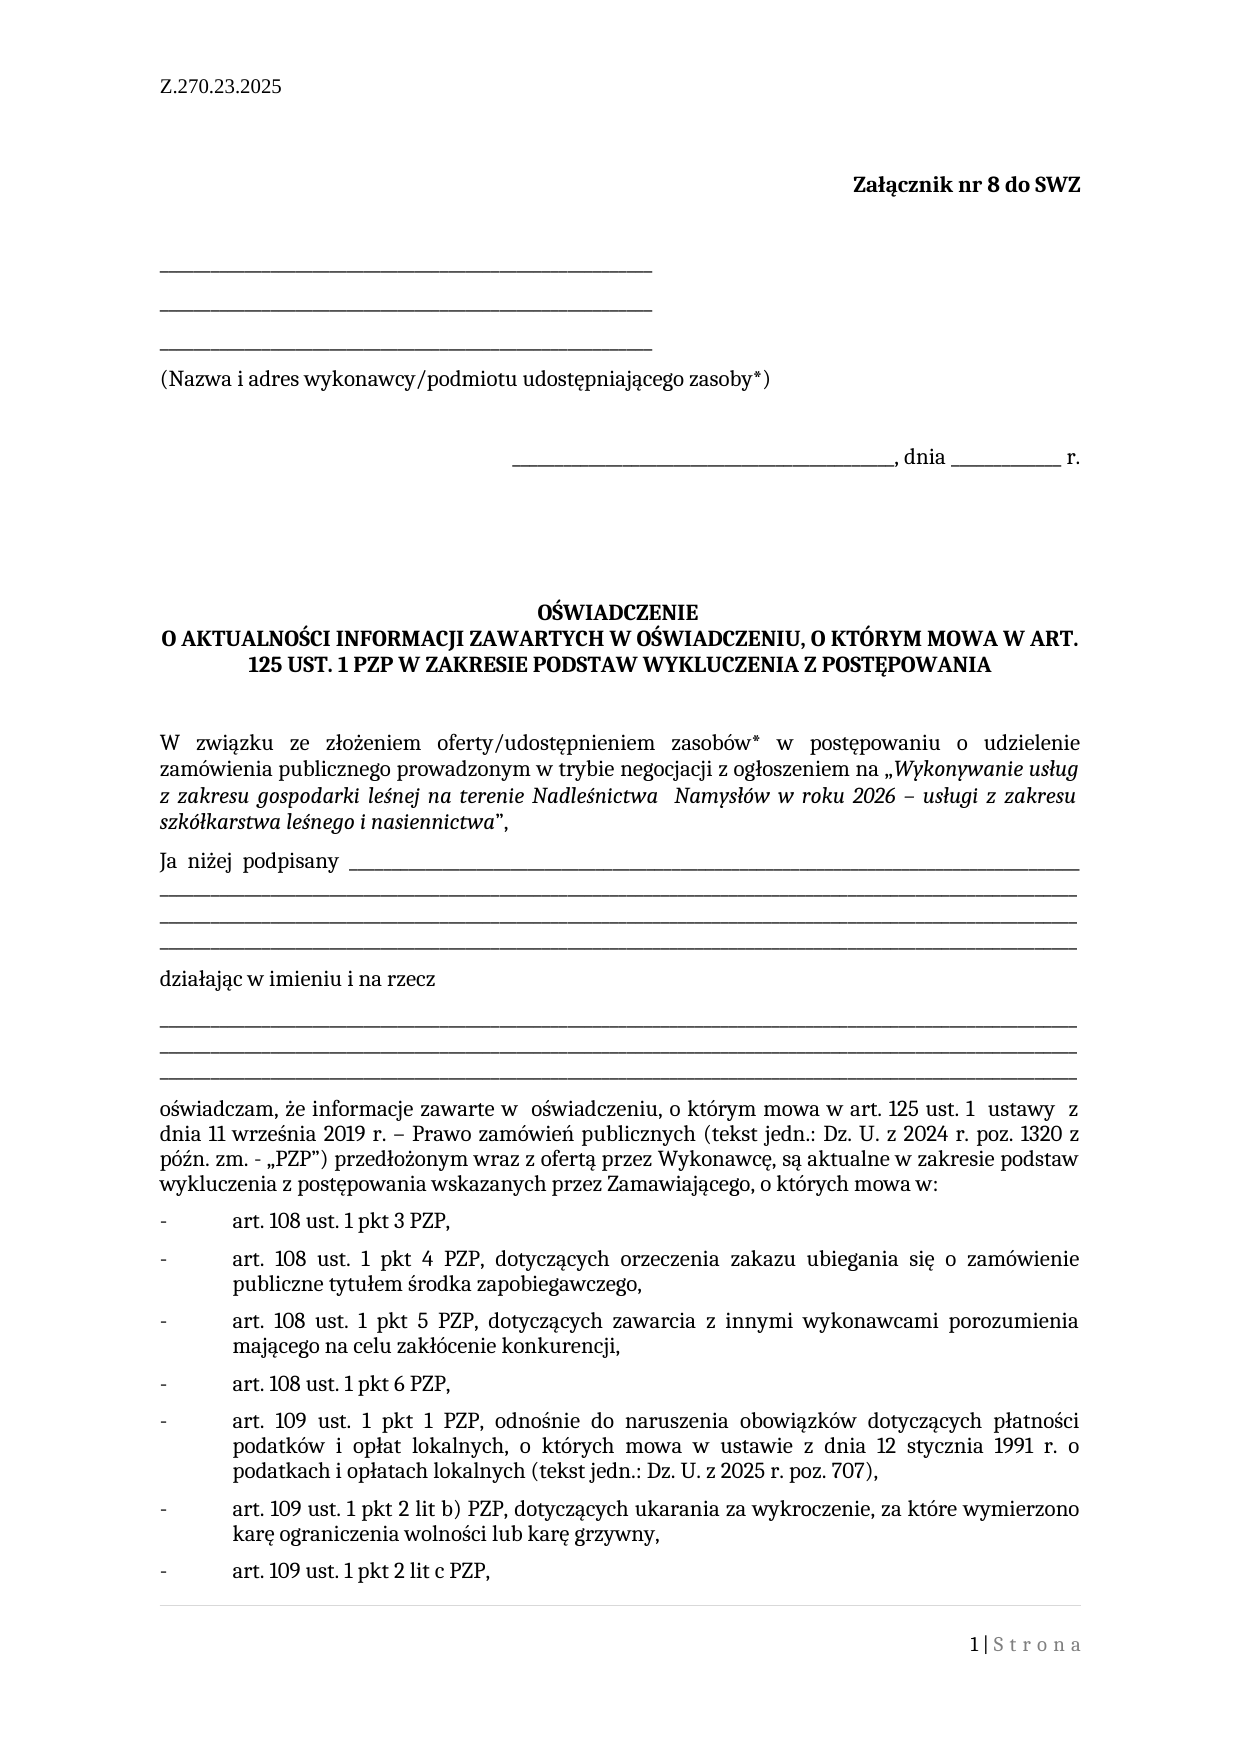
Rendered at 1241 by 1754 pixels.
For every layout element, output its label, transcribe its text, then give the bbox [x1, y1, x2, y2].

text Ja niżej podpisany ______________________________________________________________________________________ ____________________________________________________________________________________________________________________________________________________________________________________________________________________________________________________________________________________________________________________________________ [159, 848, 1081, 953]
text __________________________________________________________ [159, 288, 1081, 315]
text (Nazwa i adres wykonawcy/podmiotu udostępniającego zasoby*) [159, 366, 1081, 393]
text - art. 109 ust. 1 pkt 2 lit b) PZP, dotyczących ukarania za wykroczenie, za które wymierzono karę ograniczenia wolności lub karę grzywny, [159, 1496, 1081, 1546]
text W związku ze złożeniem oferty/udostępnieniem zasobów* w postępowaniu o udzielenie zamówienia publicznego prowadzonym w trybie negocjacji z ogłoszeniem na „Wykonywanie usług z zakresu gospodarki leśnej na terenie Nadleśnictwa Namysłów w roku 2026 – usługi z zakresu szkółkarstwa leśnego i nasiennictwa”, [159, 730, 1081, 835]
text - art. 108 ust. 1 pkt 4 PZP, dotyczących orzeczenia zakazu ubiegania się o zamówienie publiczne tytułem środka zapobiegawczego, [159, 1246, 1081, 1296]
text ____________________________________________________________________________________________________________________________________________________________________________________________________________________________________________________________________________________________________________________________________ [159, 1004, 1081, 1083]
text oświadczam, że informacje zawarte w oświadczeniu, o którym mowa w art. 125 ust. 1 ustawy z dnia 11 września 2019 r. – Prawo zamówień publicznych (tekst jedn.: Dz. U. z 2024 r. poz. 1320 z późn. zm. - „PZP”) przedłożonym wraz z ofertą przez Wykonawcę, są aktualne w zakresie podstaw wykluczenia z postępowania wskazanych przez Zamawiającego, o których mowa w: [159, 1096, 1081, 1196]
text __________________________________________________________ [159, 327, 1081, 354]
text - art. 108 ust. 1 pkt 3 PZP, [159, 1208, 1081, 1233]
text OŚWIADCZENIE O AKTUALNOŚCI INFORMACJI ZAWARTYCH W OŚWIADCZENIU, O KTÓRYM MOWA W ART. 125 UST. 1 PZP W ZAKRESIE PODSTAW WYKLUCZENIA Z POSTĘPOWANIA [159, 599, 1081, 678]
text Załącznik nr 8 do SWZ [159, 172, 1081, 198]
text _____________________________________________, dnia _____________ r. [159, 444, 1081, 470]
text - art. 109 ust. 1 pkt 1 PZP, odnośnie do naruszenia obowiązków dotyczących płatności podatków i opłat lokalnych, o których mowa w ustawie z dnia 12 stycznia 1991 r. o podatkach i opłatach lokalnych (tekst jedn.: Dz. U. z 2025 r. poz. 707), [159, 1408, 1081, 1483]
text działając w imieniu i na rzecz [159, 966, 1081, 992]
text - art. 109 ust. 1 pkt 2 lit c PZP, [159, 1558, 1081, 1583]
text __________________________________________________________ [159, 250, 1081, 276]
text - art. 108 ust. 1 pkt 6 PZP, [159, 1371, 1081, 1396]
text - art. 108 ust. 1 pkt 5 PZP, dotyczących zawarcia z innymi wykonawcami porozumienia mającego na celu zakłócenie konkurencji, [159, 1308, 1081, 1358]
